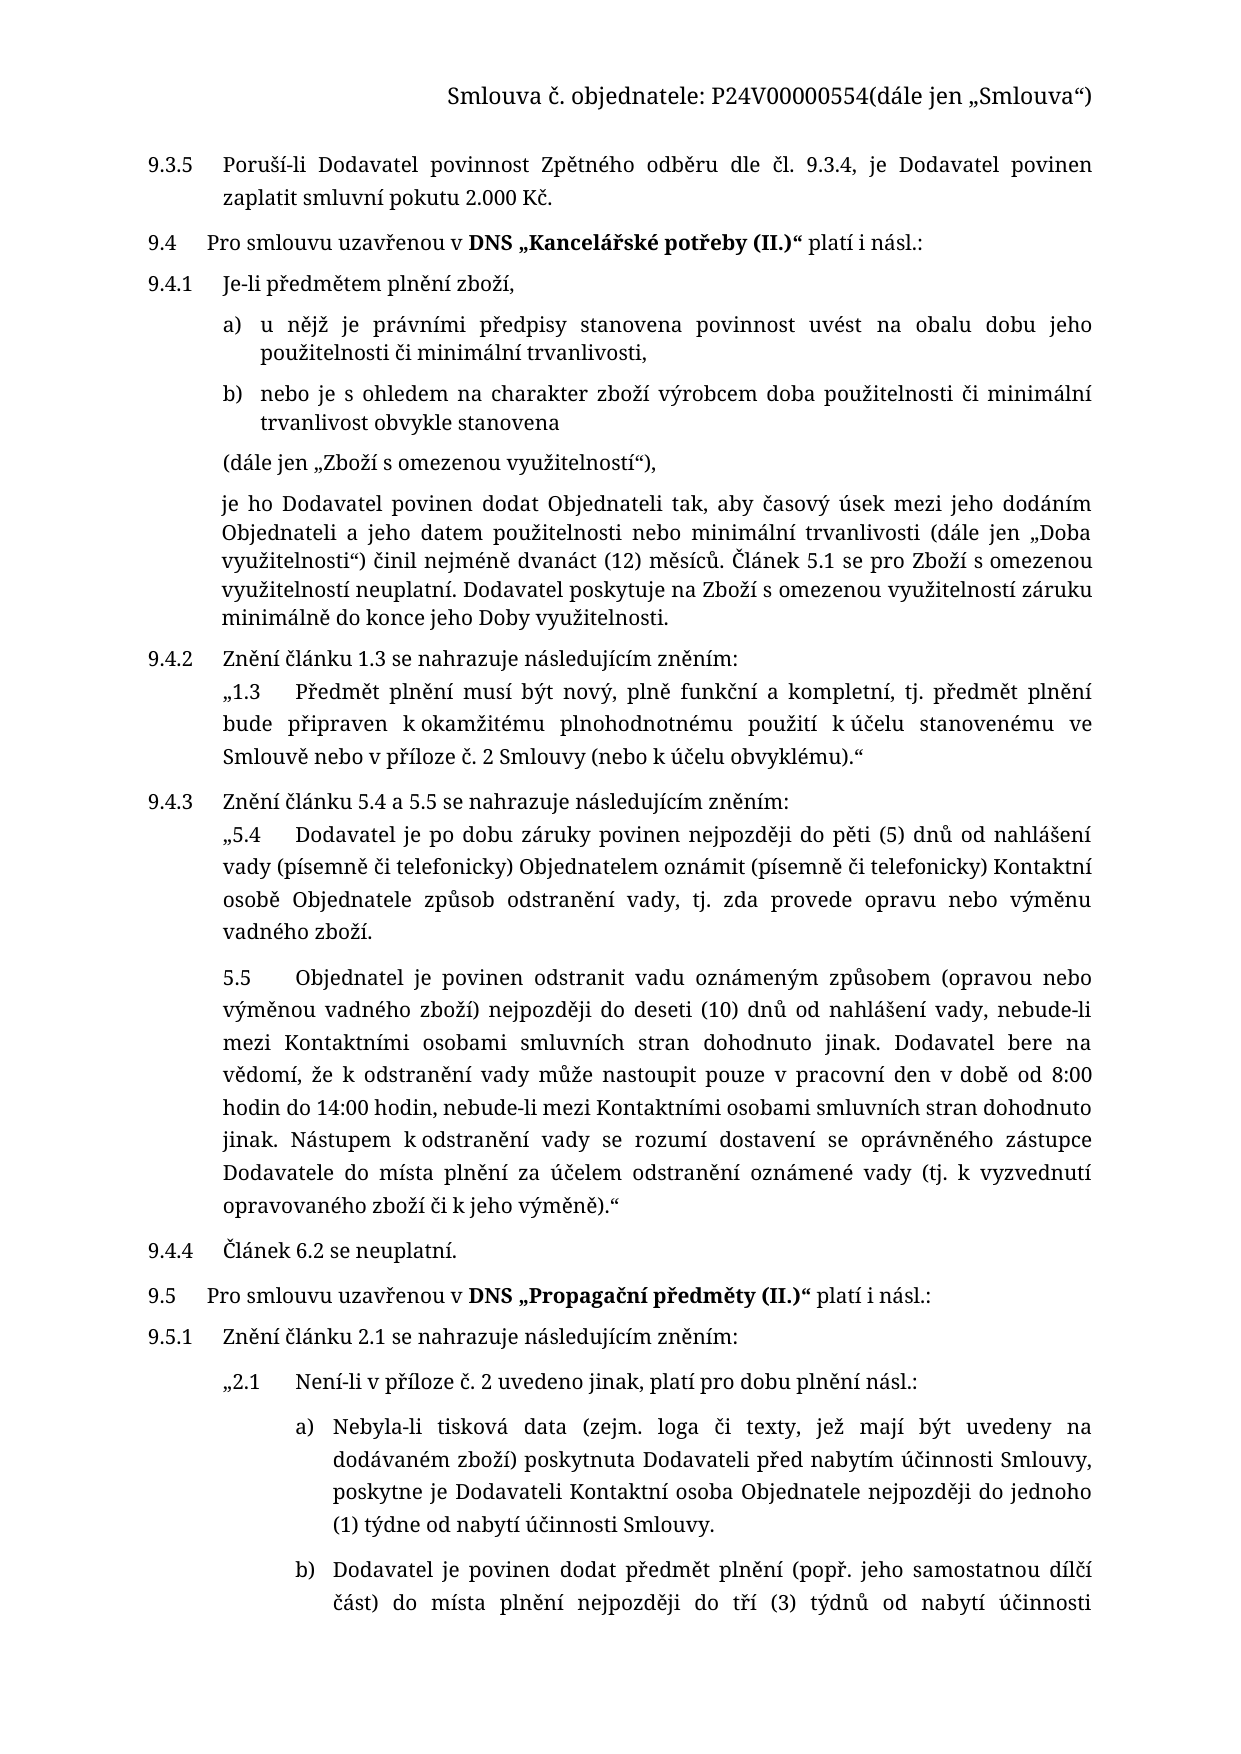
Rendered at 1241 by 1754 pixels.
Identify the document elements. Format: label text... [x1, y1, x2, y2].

list 5.5 Objednatel je povinen odstranit vadu oznámeným způsobem (opravou nebo výměnou vadného zboží) nejpozději do deseti (10) dnů od nahlášení vady, nebude-li mezi Kontaktními osobami smluvních stran dohodnuto jinak. Dodavatel bere na vědomí, že k odstranění vady může nastoupit pouze v pracovní den v době od 8:00 hodin do 14:00 hodin, nebude-li mezi Kontaktními osobami smluvních stran dohodnuto jinak. Nástupem k odstranění vady se rozumí dostavení se oprávněného zástupce Dodavatele do místa plnění za účelem odstranění oznámené vady (tj. k vyzvednutí opravovaného zboží či k jeho výměně).“ [223, 963, 1093, 1219]
list nebo je s ohledem na charakter zboží výrobcem doba použitelnosti či minimální trvanlivost obvykle stanovena [223, 379, 1093, 436]
list Znění článku 5.4 a 5.5 se nahrazuje následujícím zněním: [148, 787, 1093, 816]
list Poruší-li Dodavatel povinnost Zpětného odběru dle čl. 9.3.4, je Dodavatel povinen zaplatit smluvní pokutu 2.000 Kč. [148, 150, 1093, 211]
text je ho Dodavatel povinen dodat Objednateli tak, aby časový úsek mezi jeho dodáním Objednateli a jeho datem použitelnosti nebo minimální trvanlivosti (dále jen „Doba využitelnosti“) činil nejméně dvanáct (12) měsíců. Článek 5.1 se pro Zboží s omezenou využitelností neuplatní. Dodavatel poskytuje na Zboží s omezenou využitelností záruku minimálně do konce jeho Doby využitelnosti. [221, 489, 1093, 632]
text (dále jen „Zboží s omezenou využitelností“), [223, 448, 1093, 477]
list Pro smlouvu uzavřenou v DNS „Propagační předměty (II.)“ platí i násl.: [148, 1281, 1093, 1309]
list „2.1 Není-li v příloze č. 2 uvedeno jinak, platí pro dobu plnění násl.: [223, 1367, 1093, 1396]
list „5.4 Dodavatel je po dobu záruky povinen nejpozději do pěti (5) dnů od nahlášení vady (písemně či telefonicky) Objednatelem oznámit (písemně či telefonicky) Kontaktní osobě Objednatele způsob odstranění vady, tj. zda provede opravu nebo výměnu vadného zboží. [223, 820, 1093, 946]
list Znění článku 1.3 se nahrazuje následujícím zněním: [148, 644, 1093, 673]
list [295, 1555, 1093, 1616]
list Pro smlouvu uzavřenou v DNS „Kancelářské potřeby (II.)“ platí i násl.: [148, 228, 1093, 256]
list Nebyla-li tisková data (zejm. loga či texty, jež mají být uvedeny na dodávaném zboží) poskytnuta Dodavateli před nabytím účinnosti Smlouvy, poskytne je Dodavateli Kontaktní osoba Objednatele nejpozději do jednoho (1) týdne od nabytí účinnosti Smlouvy. [295, 1412, 1093, 1538]
list u nějž je právními předpisy stanovena povinnost uvést na obalu dobu jeho použitelnosti či minimální trvanlivosti, [223, 310, 1093, 367]
list Článek 6.2 se neuplatní. [148, 1236, 1093, 1264]
list Je-li předmětem plnění zboží, [148, 269, 1093, 297]
list „1.3 Předmět plnění musí být nový, plně funkční a kompletní, tj. předmět plnění bude připraven k okamžitému plnohodnotnému použití k účelu stanovenému ve Smlouvě nebo v příloze č. 2 Smlouvy (nebo k účelu obvyklému).“ [223, 677, 1093, 770]
list Znění článku 2.1 se nahrazuje následujícím zněním: [148, 1322, 1093, 1350]
